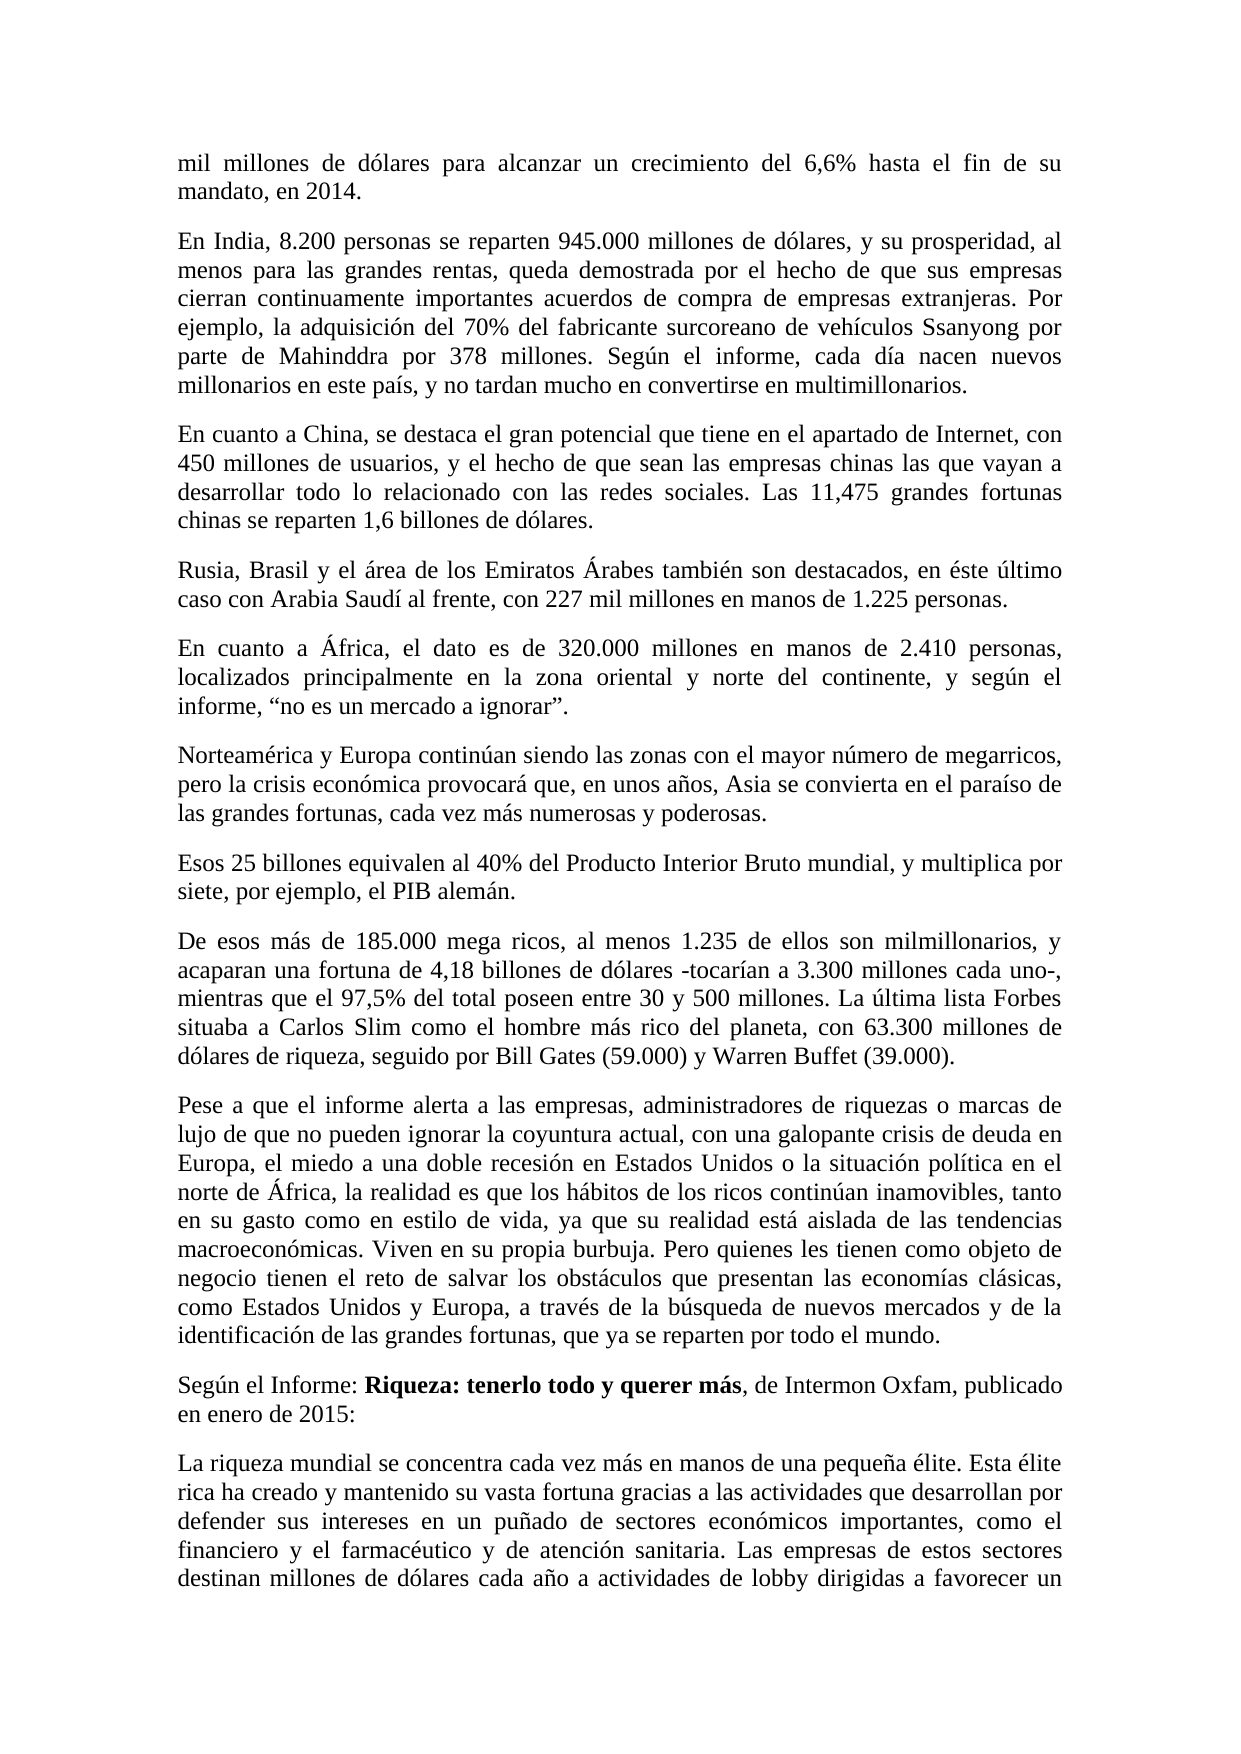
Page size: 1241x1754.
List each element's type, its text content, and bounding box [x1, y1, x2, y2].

text En cuanto a África, el dato es de 320.000 millones en manos de 2.410 personas, localizados principalmente en la zona oriental y norte del continente, y según el informe, “no es un mercado a ignorar”. [177, 633, 1063, 720]
text Esos 25 billones equivalen al 40% del Producto Interior Bruto mundial, y multiplica por siete, por ejemplo, el PIB alemán. [177, 848, 1063, 905]
text En cuanto a China, se destaca el gran potencial que tiene en el apartado de Internet, con 450 millones de usuarios, y el hecho de que sean las empresas chinas las que vayan a desarrollar todo lo relacionado con las redes sociales. Las 11,475 grandes fortunas chinas se reparten 1,6 billones de dólares. [177, 419, 1063, 534]
text Según el Informe: Riqueza: tenerlo todo y querer más, de Intermon Oxfam, publicado en enero de 2015: [177, 1370, 1063, 1428]
text De esos más de 185.000 mega ricos, al menos 1.235 de ellos son milmillonarios, y acaparan una fortuna de 4,18 billones de dólares -tocarían a 3.300 millones cada uno-, mientras que el 97,5% del total poseen entre 30 y 500 millones. La última lista Forbes situaba a Carlos Slim como el hombre más rico del planeta, con 63.300 millones de dólares de riqueza, seguido por Bill Gates (59.000) y Warren Buffet (39.000). [177, 926, 1063, 1070]
text Rusia, Brasil y el área de los Emiratos Árabes también son destacados, en éste último caso con Arabia Saudí al frente, con 227 mil millones en manos de 1.225 personas. [177, 555, 1063, 613]
text En India, 8.200 personas se reparten 945.000 millones de dólares, y su prosperidad, al menos para las grandes rentas, queda demostrada por el hecho de que sus empresas cierran continuamente importantes acuerdos de compra de empresas extranjeras. Por ejemplo, la adquisición del 70% del fabricante surcoreano de vehículos Ssanyong por parte de Mahinddra por 378 millones. Según el informe, cada día nacen nuevos millonarios en este país, y no tardan mucho en convertirse en multimillonarios. [177, 226, 1063, 398]
text Pese a que el informe alerta a las empresas, administradores de riquezas o marcas de lujo de que no pueden ignorar la coyuntura actual, con una galopante crisis de deuda en Europa, el miedo a una doble recesión en Estados Unidos o la situación política en el norte de África, la realidad es que los hábitos de los ricos continúan inamovibles, tanto en su gasto como en estilo de vida, ya que su realidad está aislada de las tendencias macroeconómicas. Viven en su propia burbuja. Pero quienes les tienen como objeto de negocio tienen el reto de salvar los obstáculos que presentan las economías clásicas, como Estados Unidos y Europa, a través de la búsqueda de nuevos mercados y de la identificación de las grandes fortunas, que ya se reparten por todo el mundo. [177, 1091, 1063, 1349]
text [177, 148, 1063, 205]
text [177, 1448, 1063, 1592]
text Norteamérica y Europa continúan siendo las zonas con el mayor número de megarricos, pero la crisis económica provocará que, en unos años, Asia se convierta en el paraíso de las grandes fortunas, cada vez más numerosas y poderosas. [177, 741, 1063, 827]
